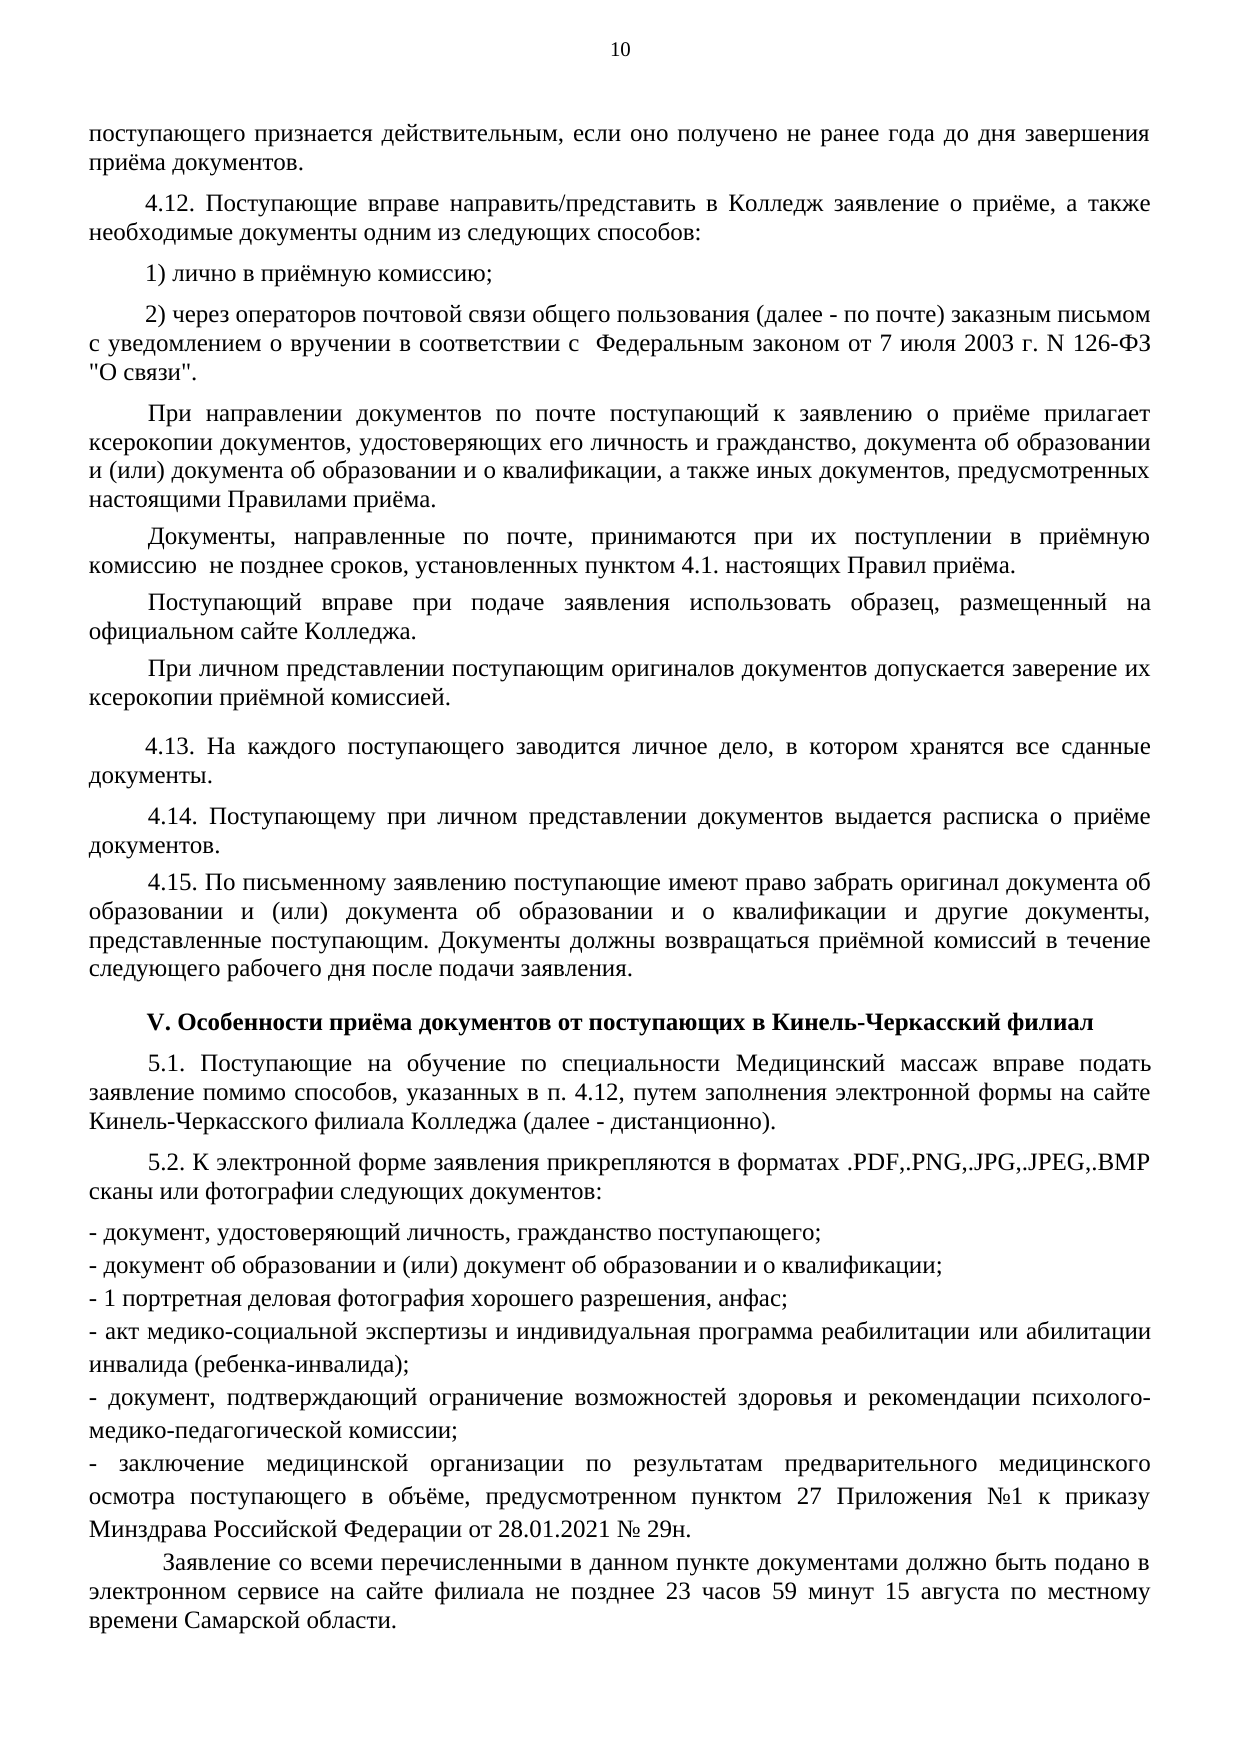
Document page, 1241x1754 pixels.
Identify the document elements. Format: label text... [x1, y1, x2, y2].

text При личном представлении поступающим оригиналов документов допускается заверение их ксерокопии приёмной комиссией. [89, 653, 1152, 711]
text 2) через операторов почтовой связи общего пользования (далее - по почте) заказным письмом с уведомлением о вручении в соответствии с Федеральным законом от 7 июля 2003 г. N 126-ФЗ "О связи". [89, 299, 1152, 386]
text Поступающий вправе при подаче заявления использовать образец, размещенный на официальном сайте Колледжа. [89, 587, 1152, 645]
text 4.15. По письменному заявлению поступающие имеют право забрать оригинал документа об образовании и (или) документа об образовании и о квалификации и другие документы, представленные поступающим. Документы должны возвращаться приёмной комиссий в течение следующего рабочего дня после подачи заявления. [89, 867, 1152, 982]
text - акт медико-социальной экспертизы и индивидуальная программа реабилитации или абилитации инвалида (ребенка-инвалида); [89, 1316, 1152, 1378]
text 4.13. На каждого поступающего заводится личное дело, в котором хранятся все сданные документы. [89, 731, 1152, 789]
text 5.1. Поступающие на обучение по специальности Медицинский массаж вправе подать заявление помимо способов, указанных в п. 4.12, путем заполнения электронной формы на сайте Кинель-Черкасского филиала Колледжа (далее - дистанционно). [89, 1048, 1152, 1135]
text - заключение медицинской организации по результатам предварительного медицинского осмотра поступающего в объёме, предусмотренном пунктом 27 Приложения №1 к приказу Минздрава Российской Федерации от 28.01.2021 № 29н. [89, 1448, 1152, 1543]
text V. Особенности приёма документов от поступающих в Кинель-Черкасский филиал [89, 1007, 1152, 1036]
text - документ об образовании и (или) документ об образовании и о квалификации; [89, 1250, 1152, 1279]
text Документы, направленные по почте, принимаются при их поступлении в приёмную комиссию не позднее сроков, установленных пунктом 4.1. настоящих Правил приёма. [89, 521, 1152, 579]
text 5.2. К электронной форме заявления прикрепляются в форматах .PDF,.PNG,.JPG,.JPEG,.BMP сканы или фотографии следующих документов: [89, 1147, 1152, 1205]
text - документ, удостоверяющий личность, гражданство поступающего; [89, 1217, 1152, 1246]
text - 1 портретная деловая фотография хорошего разрешения, анфас; [89, 1283, 1152, 1312]
text Заявление со всеми перечисленными в данном пункте документами должно быть подано в электронном сервисе на сайте филиала не позднее 23 часов 59 минут 15 августа по местному времени Самарской области. [89, 1547, 1152, 1634]
text 4.12. Поступающие вправе направить/представить в Колледж заявление о приёме, а также необходимые документы одним из следующих способов: [89, 188, 1152, 246]
text 1) лично в приёмную комиссию; [89, 258, 1152, 287]
text - документ, подтверждающий ограничение возможностей здоровья и рекомендации психолого-медико-педагогической комиссии; [89, 1382, 1152, 1444]
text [89, 118, 1152, 176]
text При направлении документов по почте поступающий к заявлению о приёме прилагает ксерокопии документов, удостоверяющих его личность и гражданство, документа об образовании и (или) документа об образовании и о квалификации, а также иных документов, предусмотренных настоящими Правилами приёма. [89, 398, 1152, 513]
text 4.14. Поступающему при личном представлении документов выдается расписка о приёме документов. [89, 801, 1152, 859]
